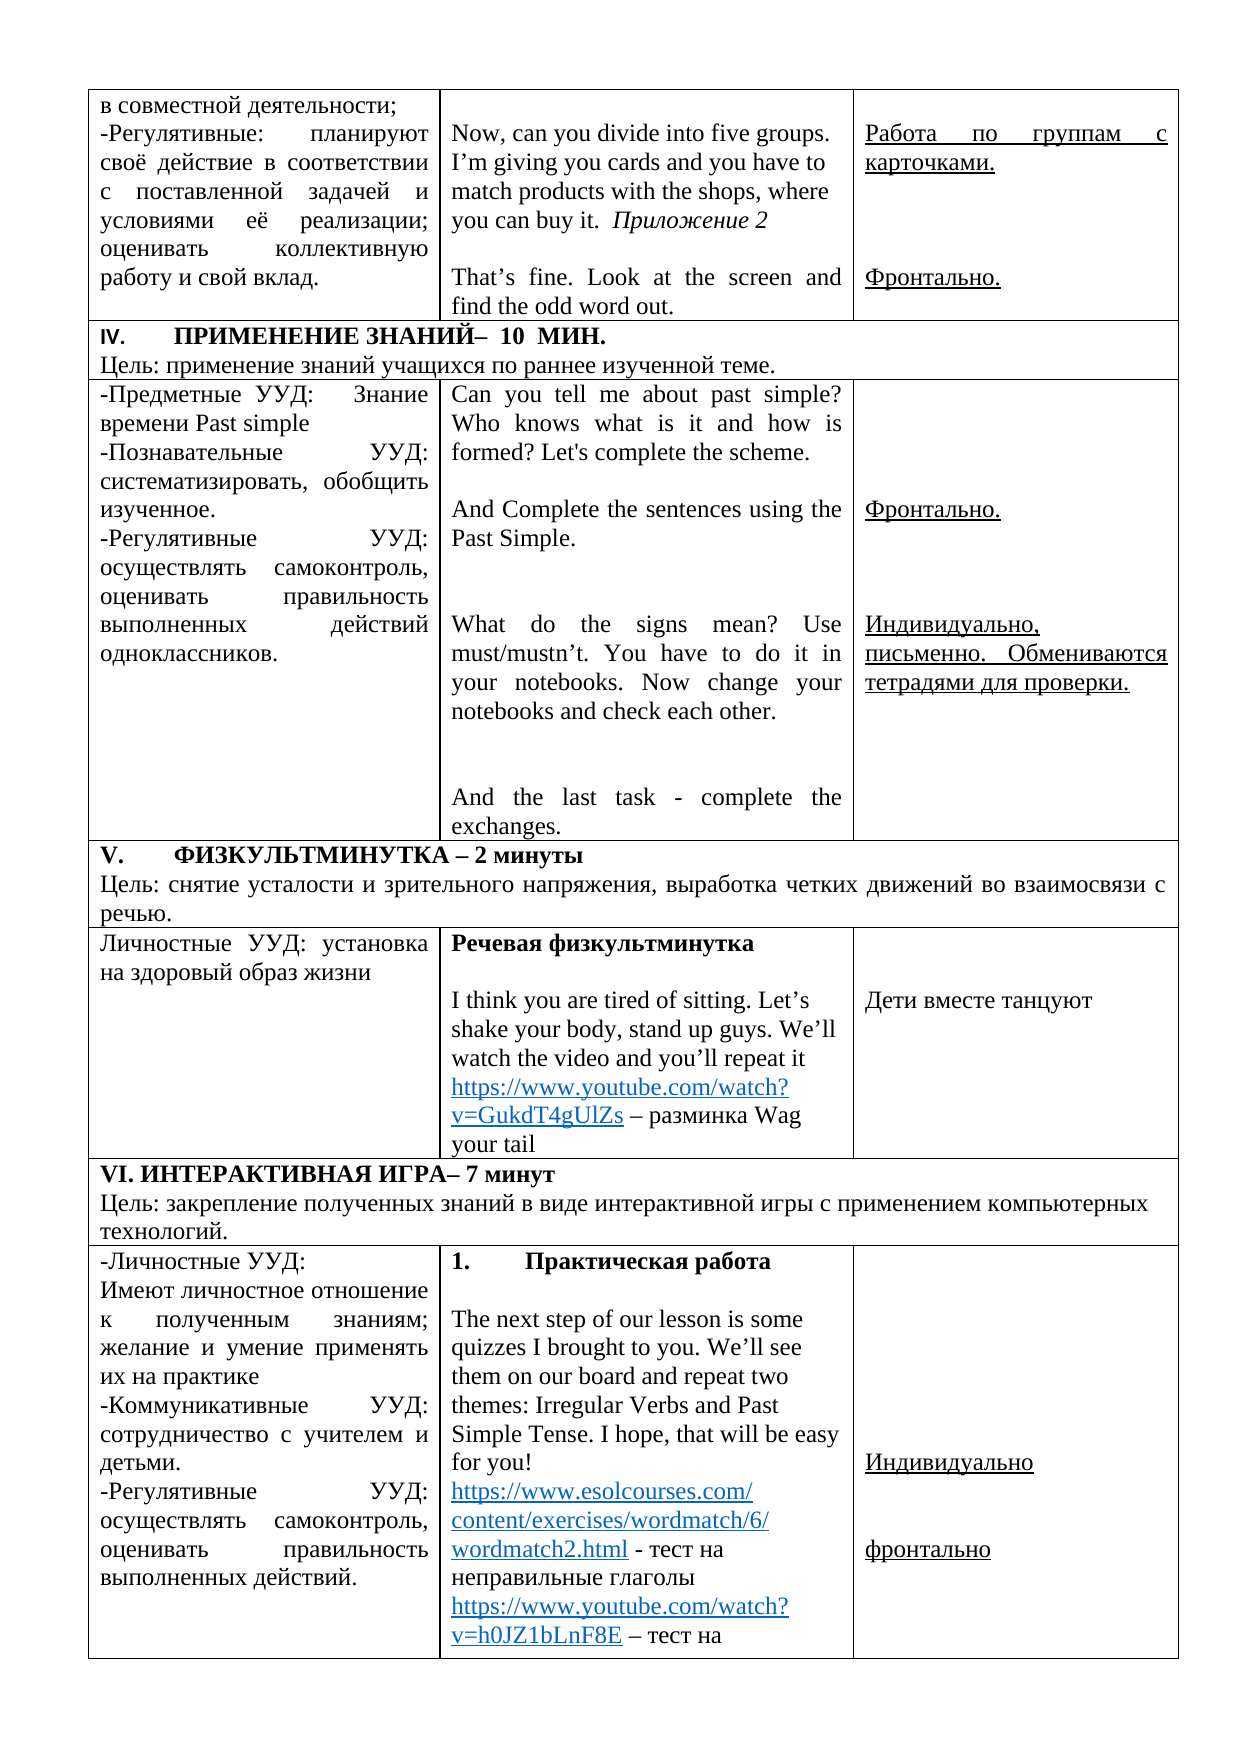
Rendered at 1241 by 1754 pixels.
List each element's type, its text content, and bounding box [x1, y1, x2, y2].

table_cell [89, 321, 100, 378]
table_cell ФИЗКУЛЬТМИНУТКА – 2 минуты Цель: снятие усталости и зрительного напряжения, выработка четких движений во взаимосвязи с речью. [89, 841, 1178, 927]
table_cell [441, 90, 853, 320]
table_cell Can you tell me about past simple? Who knows what is it and how is formed? Let's complete the scheme. And Complete the sentences using the Past Simple. What do the signs mean? Use must/mustn’t. You have to do it in your notebooks. Now change your notebooks and check each other. And the last task - complete the exchanges. [441, 380, 853, 839]
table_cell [89, 90, 439, 320]
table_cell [89, 1246, 439, 1658]
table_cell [854, 90, 1178, 320]
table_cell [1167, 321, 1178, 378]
table_cell Фронтально. Индивидуально, письменно. Обмениваются тетрадями для проверки. [854, 380, 1178, 839]
table_cell Дети вместе танцуют [854, 928, 1178, 1158]
table_cell Личностные УУД: установка на здоровый образ жизни [89, 928, 439, 1158]
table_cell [854, 1246, 1178, 1658]
table_cell Речевая физкультминутка I think you are tired of sitting. Let’s shake your body, stand up guys. We’ll watch the video and you’ll repeat it https://www.youtube.com/watch?v=GukdT4gUlZs – разминка Wag your tail [441, 928, 853, 1158]
table_cell -Предметные УУД: Знание времени Past simple -Познавательные УУД: систематизировать, обобщить изученное. -Регулятивные УУД: осуществлять самоконтроль, оценивать правильность выполненных действий одноклассников. [89, 380, 439, 839]
table_cell VI. ИНТЕРАКТИВНАЯ ИГРА– 7 минут Цель: закрепление полученных знаний в виде интерактивной игры с применением компьютерных технологий. [89, 1159, 1178, 1245]
